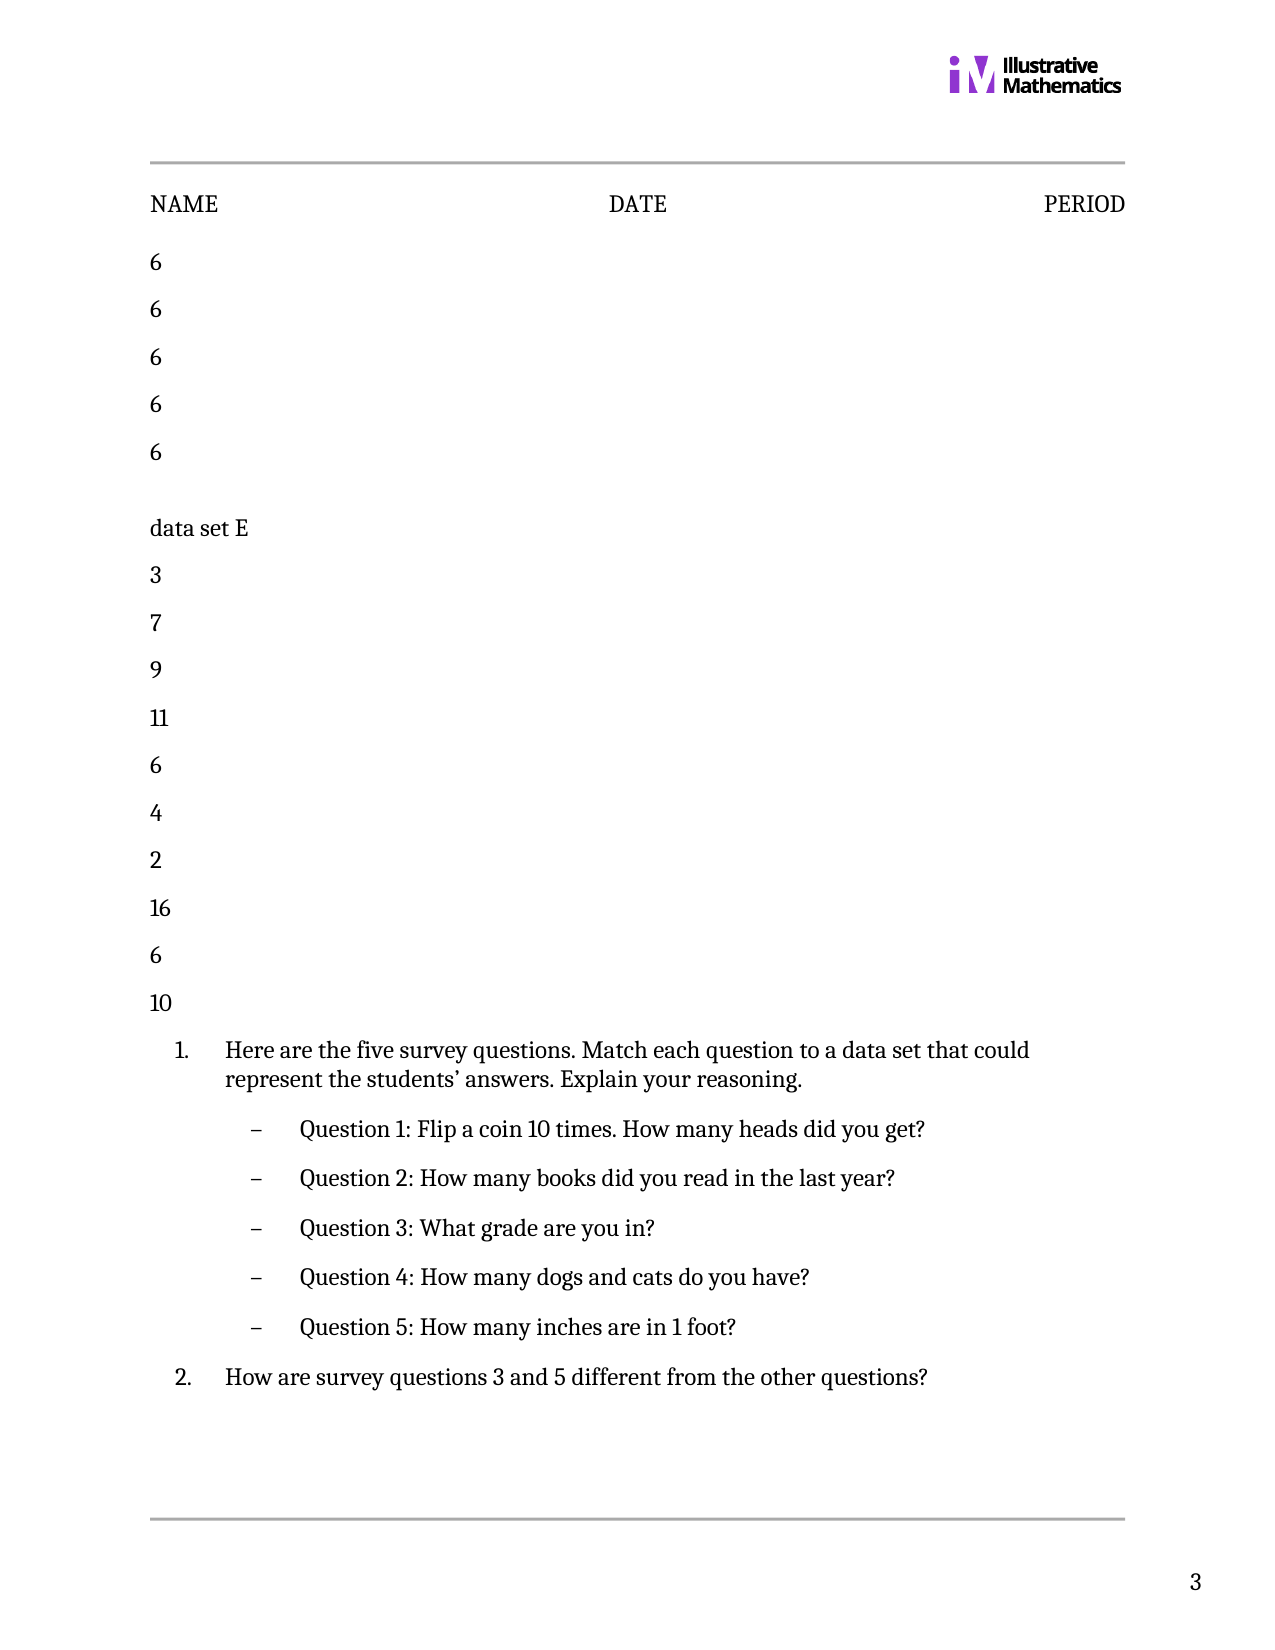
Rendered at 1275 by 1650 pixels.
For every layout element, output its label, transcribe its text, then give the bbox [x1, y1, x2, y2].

list Question 5: How many inches are in 1 foot? [250, 1313, 1125, 1342]
text 16 [150, 894, 1125, 922]
list Question 3: What grade are you in? [250, 1214, 1125, 1242]
text 6 [150, 941, 1125, 970]
list Question 2: How many books did you read in the last year? [250, 1164, 1125, 1193]
picture [949, 55, 1121, 93]
text 6 [150, 390, 1125, 419]
list How are survey questions 3 and 5 different from the other questions? [175, 1362, 1125, 1391]
text 9 [150, 656, 1125, 685]
text 11 [150, 704, 1125, 732]
text 6 [150, 437, 1125, 495]
text 3 [150, 561, 1125, 590]
text data set E [150, 514, 1125, 542]
text 6 [150, 751, 1125, 780]
text 6 [150, 342, 1125, 371]
text 2 [150, 846, 1125, 875]
text 10 [150, 989, 1125, 1017]
list Here are the five survey questions. Match each question to a data set that could represent the students’ answers. Explain your reasoning. [175, 1036, 1125, 1094]
list Question 4: How many dogs and cats do you have? [250, 1263, 1125, 1292]
list Question 1: Flip a coin 10 times. How many heads did you get? [250, 1114, 1125, 1143]
text 6 [150, 247, 1125, 276]
text 4 [150, 799, 1125, 827]
text 6 [150, 295, 1125, 324]
text 7 [150, 609, 1125, 637]
